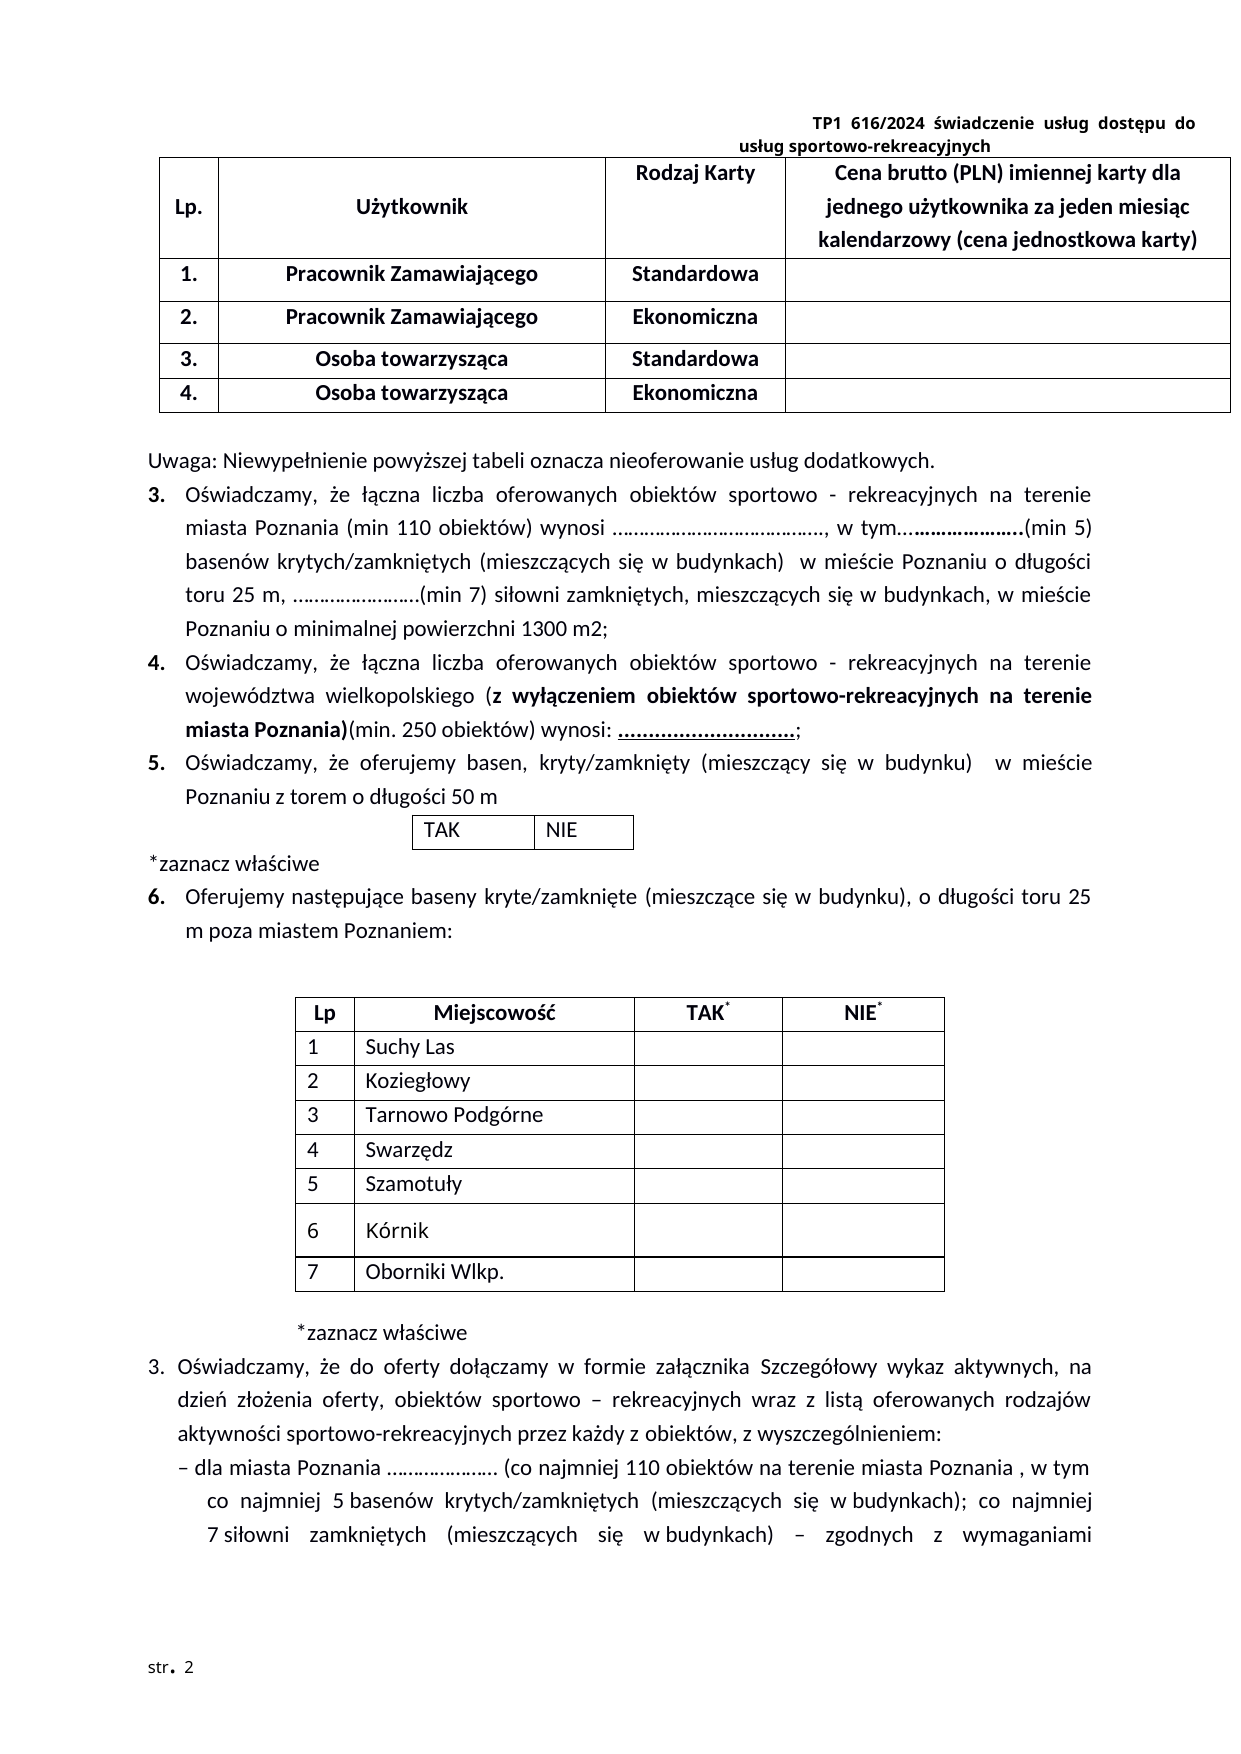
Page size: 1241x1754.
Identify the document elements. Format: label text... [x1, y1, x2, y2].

table_cell [783, 1066, 944, 1099]
table_cell Standardowa [606, 344, 785, 377]
table_cell 1 [296, 1032, 354, 1065]
list Oświadczamy, że oferujemy basen, kryty/zamknięty (mieszczący się w budynku) w mieście Poznaniu z torem o długości 50 m [148, 748, 1092, 810]
table_cell Osoba towarzysząca [219, 344, 605, 377]
table_header Rodzaj Karty [606, 158, 785, 258]
table_cell [635, 1066, 782, 1099]
table_cell [635, 1258, 782, 1291]
table_cell [783, 1101, 944, 1134]
table_cell Pracownik Zamawiającego [219, 259, 605, 301]
table_cell 3. [160, 344, 218, 377]
table_cell Koziegłowy [355, 1066, 634, 1099]
table_header NIE [535, 816, 633, 848]
table_cell Szamotuły [355, 1169, 634, 1202]
table_cell [786, 302, 1230, 343]
table_cell 1. [160, 259, 218, 301]
table_cell Tarnowo Podgórne [355, 1101, 634, 1134]
table_cell 2. [160, 302, 218, 343]
list Oświadczamy, że łączna liczba oferowanych obiektów sportowo - rekreacyjnych na terenie miasta Poznania (min 110 obiektów) wynosi …………………………………., w tym…………………..(min 5) basenów krytych/zamkniętych (mieszczących się w budynkach) w mieście Poznaniu o długości toru 25 m, ……………………(min 7) siłowni zamkniętych, mieszczących się w budynkach, w mieście Poznaniu o minimalnej powierzchni 1300 m2; [148, 480, 1092, 642]
table_header Użytkownik [219, 158, 605, 258]
table_cell 2 [296, 1066, 354, 1099]
table_cell [783, 1135, 944, 1168]
table_cell Oborniki Wlkp. [355, 1258, 634, 1291]
table_cell [786, 379, 1230, 412]
table_cell Ekonomiczna [606, 302, 785, 343]
table_header Cena brutto (PLN) imiennej karty dla jednego użytkownika za jeden miesiąc kalendarzowy (cena jednostkowa karty) [786, 158, 1230, 258]
table_cell [783, 1032, 944, 1065]
table_cell Pracownik Zamawiającego [219, 302, 605, 343]
table_cell [635, 1204, 782, 1256]
table_header Lp [296, 998, 354, 1031]
table_header Lp. [160, 158, 218, 258]
table_header NIE* [783, 998, 944, 1031]
table_cell Ekonomiczna [606, 379, 785, 412]
table_header TAK [413, 816, 534, 848]
table_cell 4. [160, 379, 218, 412]
table_cell [635, 1101, 782, 1134]
table_cell [635, 1032, 782, 1065]
table_cell Swarzędz [355, 1135, 634, 1168]
table_cell Standardowa [606, 259, 785, 301]
table_cell [786, 259, 1230, 301]
table_header Miejscowość [355, 998, 634, 1031]
table_cell Kórnik [355, 1204, 634, 1256]
table_cell [783, 1169, 944, 1202]
list Oferujemy następujące baseny kryte/zamknięte (mieszczące się w budynku), o długości toru 25 m poza miastem Poznaniem: [148, 882, 1092, 944]
table_cell [786, 344, 1230, 377]
text *zaznacz właściwe [148, 849, 1092, 877]
table_cell 6 [296, 1204, 354, 1256]
table_cell [635, 1169, 782, 1202]
table_cell 7 [296, 1258, 354, 1291]
table_cell 4 [296, 1135, 354, 1168]
text Uwaga: Niewypełnienie powyższej tabeli oznacza nieoferowanie usług dodatkowych. [148, 446, 1092, 474]
table_cell [783, 1258, 944, 1291]
table_header TAK* [635, 998, 782, 1031]
table_cell [783, 1204, 944, 1256]
table_cell 5 [296, 1169, 354, 1202]
table_cell Suchy Las [355, 1032, 634, 1065]
list Oświadczamy, że łączna liczba oferowanych obiektów sportowo - rekreacyjnych na terenie województwa wielkopolskiego (z wyłączeniem obiektów sportowo-rekreacyjnych na terenie miasta Poznania)(min. 250 obiektów) wynosi: .............................; [148, 648, 1092, 743]
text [177, 1453, 1092, 1548]
table_cell 3 [296, 1101, 354, 1134]
table_cell Osoba towarzysząca [219, 379, 605, 412]
table_cell [635, 1135, 782, 1168]
text *zaznacz właściwe [148, 1318, 1092, 1346]
list Oświadczamy, że do oferty dołączamy w formie załącznika Szczegółowy wykaz aktywnych, na dzień złożenia oferty, obiektów sportowo – rekreacyjnych wraz z listą oferowanych rodzajów aktywności sportowo-rekreacyjnych przez każdy z obiektów, z wyszczególnieniem: [148, 1352, 1092, 1447]
